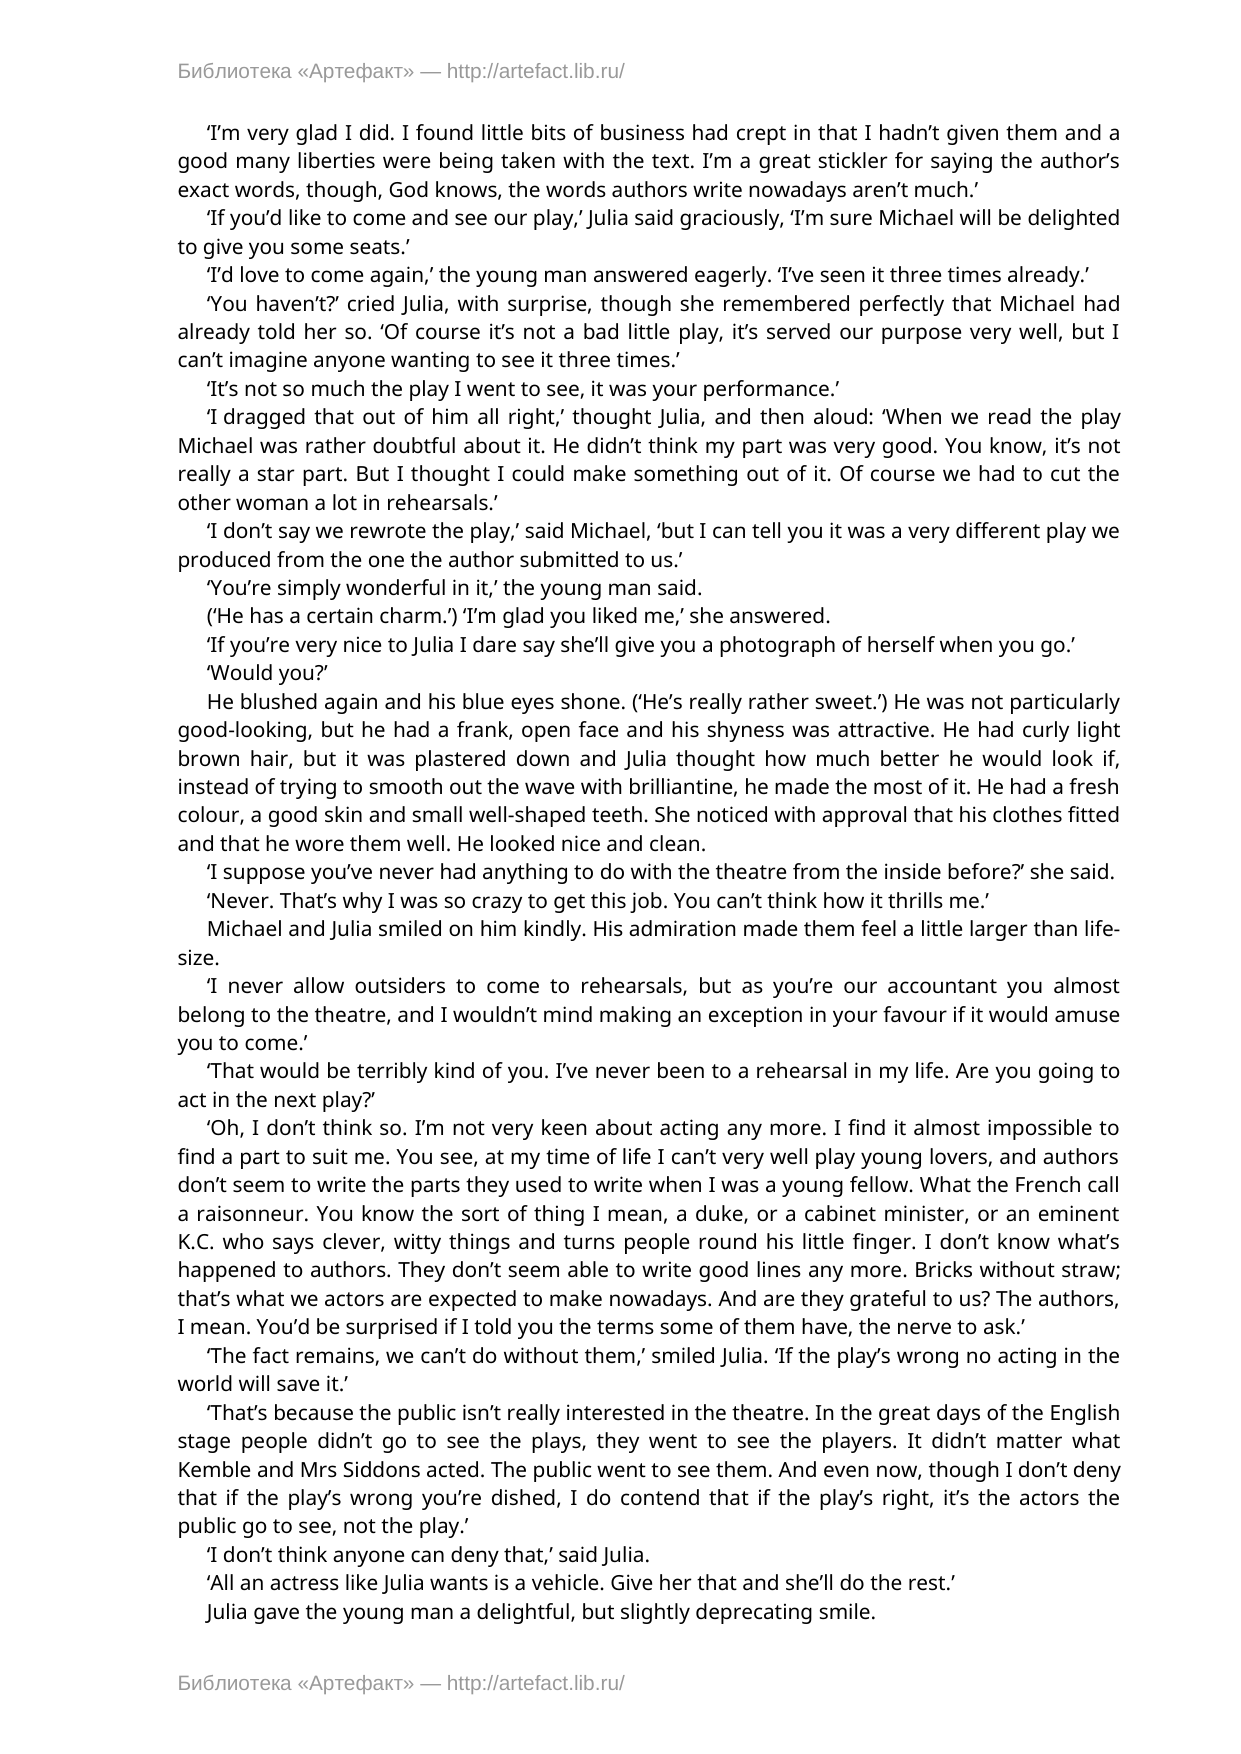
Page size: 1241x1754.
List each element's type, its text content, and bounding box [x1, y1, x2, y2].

text ‘The fact remains, we can’t do without them,’ smiled Julia. ‘If the play’s wrong no acting in the world will save it.’ [177, 1341, 1122, 1398]
text ‘I suppose you’ve never had anything to do with the theatre from the inside before?’ she said. [177, 857, 1122, 886]
text ‘You haven’t?’ cried Julia, with surprise, though she remembered perfectly that Michael had already told her so. ‘Of course it’s not a bad little play, it’s served our purpose very well, but I can’t imagine anyone wanting to see it three times.’ [177, 289, 1122, 374]
text Julia gave the young man a delightful, but slightly deprecating smile. [177, 1597, 1122, 1625]
text ‘I don’t think anyone can deny that,’ said Julia. [177, 1540, 1122, 1568]
text ‘Would you?’ [177, 658, 1122, 687]
text ‘Oh, I don’t think so. I’m not very keen about acting any more. I find it almost impossible to find a part to suit me. You see, at my time of life I can’t very well play young lovers, and authors don’t seem to write the parts they used to write when I was a young fellow. What the French call a raisonneur. You know the sort of thing I mean, a duke, or a cabinet minister, or an eminent K.C. who says clever, witty things and turns people round his little finger. I don’t know what’s happened to authors. They don’t seem able to write good lines any more. Bricks without straw; that’s what we actors are expected to make nowadays. And are they grateful to us? The authors, I mean. You’d be surprised if I told you the terms some of them have, the nerve to ask.’ [177, 1113, 1122, 1341]
text ‘Never. That’s why I was so crazy to get this job. You can’t think how it thrills me.’ [177, 886, 1122, 914]
text ‘You’re simply wonderful in it,’ the young man said. [177, 573, 1122, 602]
text (‘He has a certain charm.’) ‘I’m glad you liked me,’ she answered. [177, 602, 1122, 630]
text ‘I’d love to come again,’ the young man answered eagerly. ‘I’ve seen it three times already.’ [177, 260, 1122, 289]
text ‘I dragged that out of him all right,’ thought Julia, and then aloud: ‘When we read the play Michael was rather doubtful about it. He didn’t think my part was very good. You know, it’s not really a star part. But I thought I could make something out of it. Of course we had to cut the other woman a lot in rehearsals.’ [177, 402, 1122, 516]
text ‘That’s because the public isn’t really interested in the theatre. In the great days of the English stage people didn’t go to see the plays, they went to see the players. It didn’t matter what Kemble and Mrs Siddons acted. The public went to see them. And even now, though I don’t deny that if the play’s wrong you’re dished, I do contend that if the play’s right, it’s the actors the public go to see, not the play.’ [177, 1398, 1122, 1540]
text ‘All an actress like Julia wants is a vehicle. Give her that and she’ll do the rest.’ [177, 1568, 1122, 1597]
text He blushed again and his blue eyes shone. (‘He’s really rather sweet.’) He was not particularly good-looking, but he had a frank, open face and his shyness was attractive. He had curly light brown hair, but it was plastered down and Julia thought how much better he would look if, instead of trying to smooth out the wave with brilliantine, he made the most of it. He had a fresh colour, a good skin and small well-shaped teeth. She noticed with approval that his clothes fitted and that he wore them well. He looked nice and clean. [177, 687, 1122, 857]
text ‘I’m very glad I did. I found little bits of business had crept in that I hadn’t given them and a good many liberties were being taken with the text. I’m a great stickler for saying the author’s exact words, though, God knows, the words authors write nowadays aren’t much.’ [177, 118, 1122, 203]
text ‘If you’re very nice to Julia I dare say she’ll give you a photograph of herself when you go.’ [177, 630, 1122, 658]
text ‘If you’d like to come and see our play,’ Julia said graciously, ‘I’m sure Michael will be delighted to give you some seats.’ [177, 203, 1122, 260]
text ‘I don’t say we rewrote the play,’ said Michael, ‘but I can tell you it was a very different play we produced from the one the author submitted to us.’ [177, 516, 1122, 573]
text ‘That would be terribly kind of you. I’ve never been to a rehearsal in my life. Are you going to act in the next play?’ [177, 1057, 1122, 1113]
text Michael and Julia smiled on him kindly. His admiration made them feel a little larger than life-size. [177, 914, 1122, 971]
text ‘It’s not so much the play I went to see, it was your performance.’ [177, 374, 1122, 402]
text ‘I never allow outsiders to come to rehearsals, but as you’re our accountant you almost belong to the theatre, and I wouldn’t mind making an exception in your favour if it would amuse you to come.’ [177, 971, 1122, 1057]
